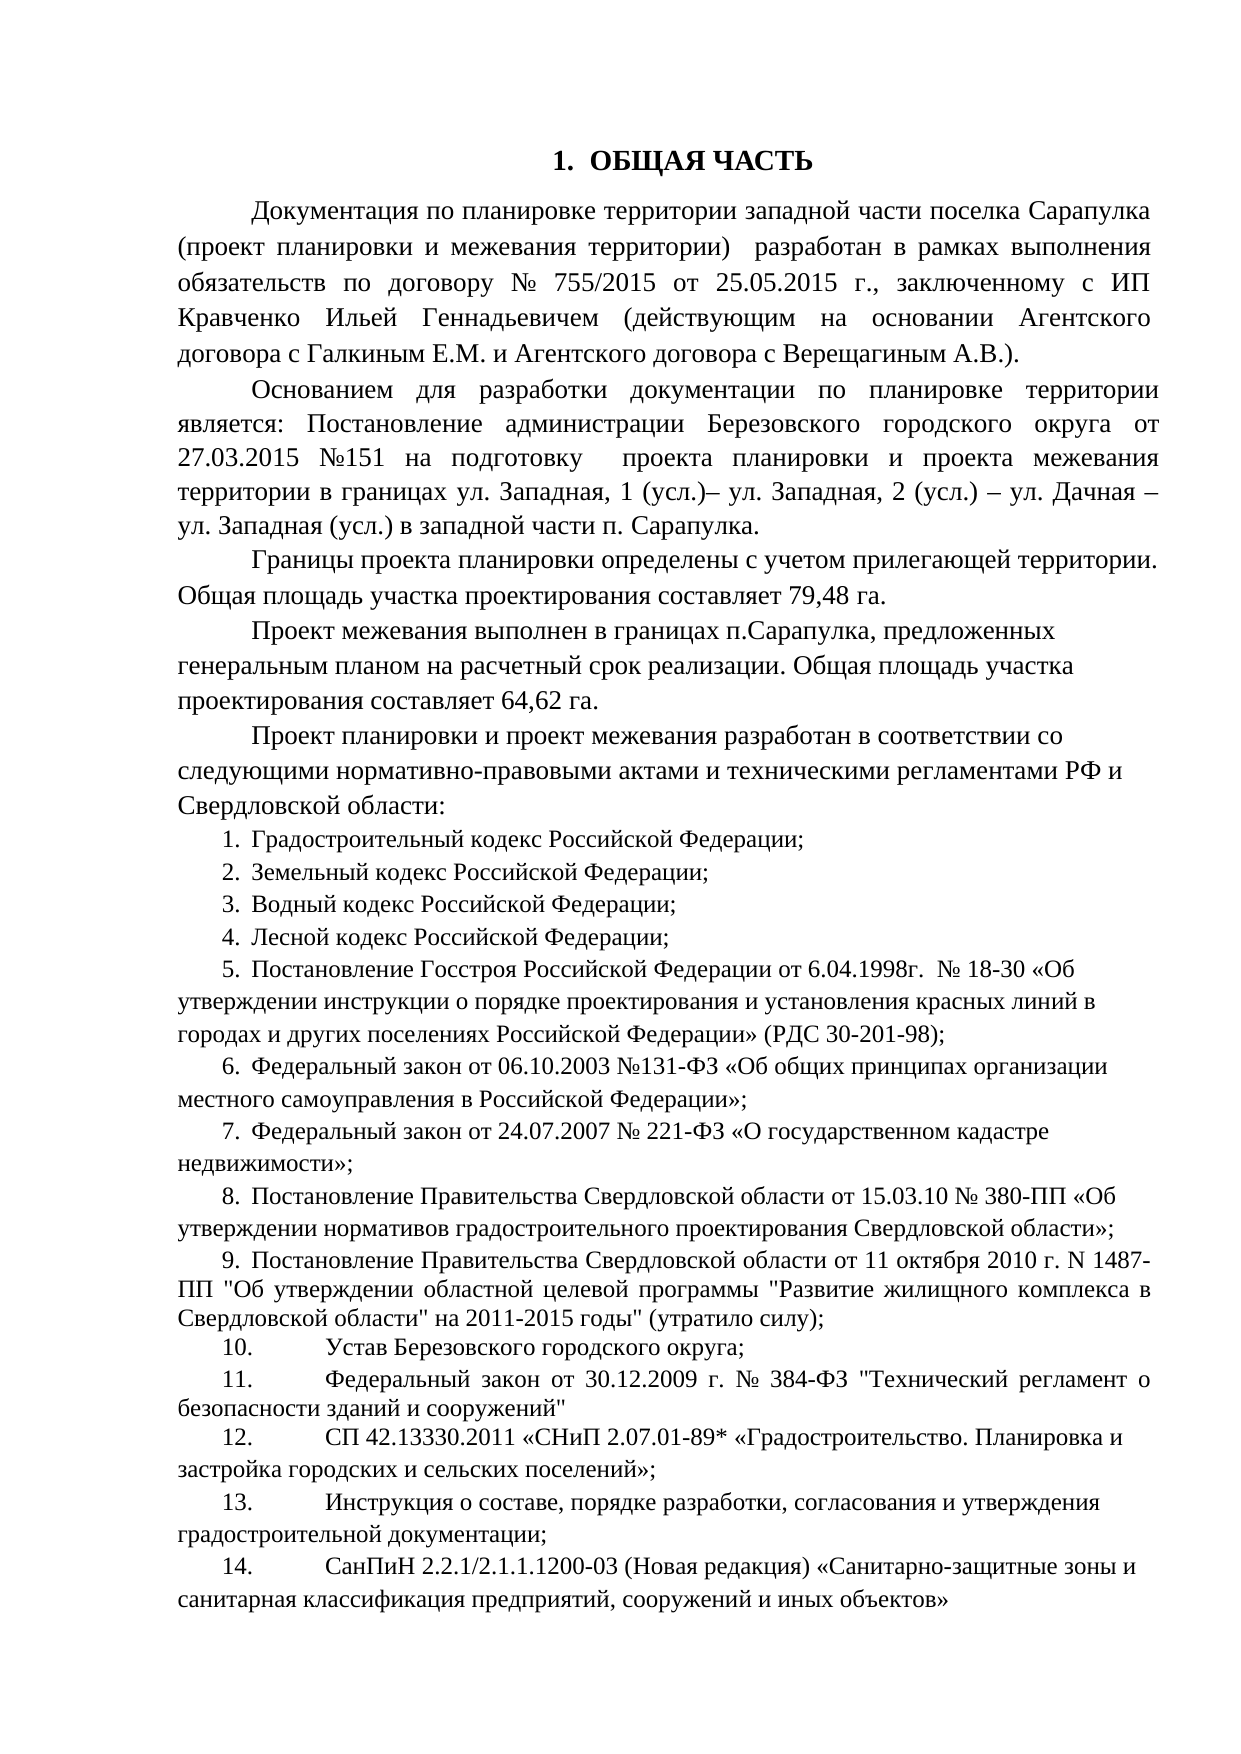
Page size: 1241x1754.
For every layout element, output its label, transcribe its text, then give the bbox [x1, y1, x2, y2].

list Градостроительный кодекс Российской Федерации; [177, 824, 1152, 853]
text Проект межевания выполнен в границах п.Сарапулка, предложенных генеральным планом на расчетный срок реализации. Общая площадь участка проектирования составляет 64,62 га. [177, 614, 1167, 715]
list Постановление Госстроя Российской Федерации от 6.04.1998г. № 18-30 «Об утверждении инструкции о порядке проектирования и установления красных линий в городах и других поселениях Российской Федерации» (РДС 30-201-98); [177, 954, 1152, 1048]
list Водный кодекс Российской Федерации; [177, 889, 1152, 918]
list Федеральный закон от 06.10.2003 №131-ФЗ «Об общих принципах организации местного самоуправления в Российской Федерации»; [177, 1051, 1152, 1112]
list СанПиН 2.2.1/2.1.1.1200-03 (Новая редакция) «Санитарно-защитные зоны и санитарная классификация предприятий, сооружений и иных объектов» [177, 1551, 1152, 1612]
text Границы проекта планировки определены с учетом прилегающей территории. Общая площадь участка проектирования составляет 79,48 га. [177, 544, 1167, 610]
list Федеральный закон от 24.07.2007 № 221-ФЗ «О государственном кадастре недвижимости»; [177, 1116, 1152, 1177]
list Устав Березовского городского округа; [177, 1332, 1152, 1361]
list СП 42.13330.2011 «СНиП 2.07.01-89* «Градостроительство. Планировка и застройка городских и сельских поселений»; [177, 1422, 1152, 1483]
list Земельный кодекс Российской Федерации; [177, 857, 1152, 886]
list Постановление Правительства Свердловской области от 11 октября 2010 г. N 1487-ПП "Об утверждении областной целевой программы "Развитие жилищного комплекса в Свердловской области" на 2011-2015 годы" (утратило силу); [177, 1246, 1152, 1332]
text Документация по планировке территории западной части поселка Сарапулка (проект планировки и межевания территории) разработан в рамках выполнения обязательств по договору № 755/2015 от 25.05.2015 г., заключенному с ИП Кравченко Ильей Геннадьевичем (действующим на основании Агентского договора с Галкиным Е.М. и Агентского договора с Верещагиным А.В.). [177, 194, 1152, 368]
text Основанием для разработки документации по планировке территории является: Постановление администрации Березовского городского округа от 27.03.2015 №151 на подготовку проекта планировки и проекта межевания территории в границах ул. Западная, 1 (усл.)– ул. Западная, 2 (усл.) – ул. Дачная – ул. Западная (усл.) в западной части п. Сарапулка. [177, 373, 1160, 541]
list Лесной кодекс Российской Федерации; [177, 922, 1152, 950]
subtitle Общая часть [214, 143, 1152, 177]
list Постановление Правительства Свердловской области от 15.03.10 № 380-ПП «Об утверждении нормативов градостроительного проектирования Свердловской области»; [177, 1181, 1152, 1242]
list Инструкция о составе, порядке разработки, согласования и утверждения градостроительной документации; [177, 1487, 1152, 1548]
text Проект планировки и проект межевания разработан в соответствии со следующими нормативно-правовыми актами и техническими регламентами РФ и Свердловской области: [177, 719, 1152, 821]
list Федеральный закон от 30.12.2009 г. № 384-ФЗ "Технический регламент о безопасности зданий и сооружений" [177, 1364, 1152, 1422]
